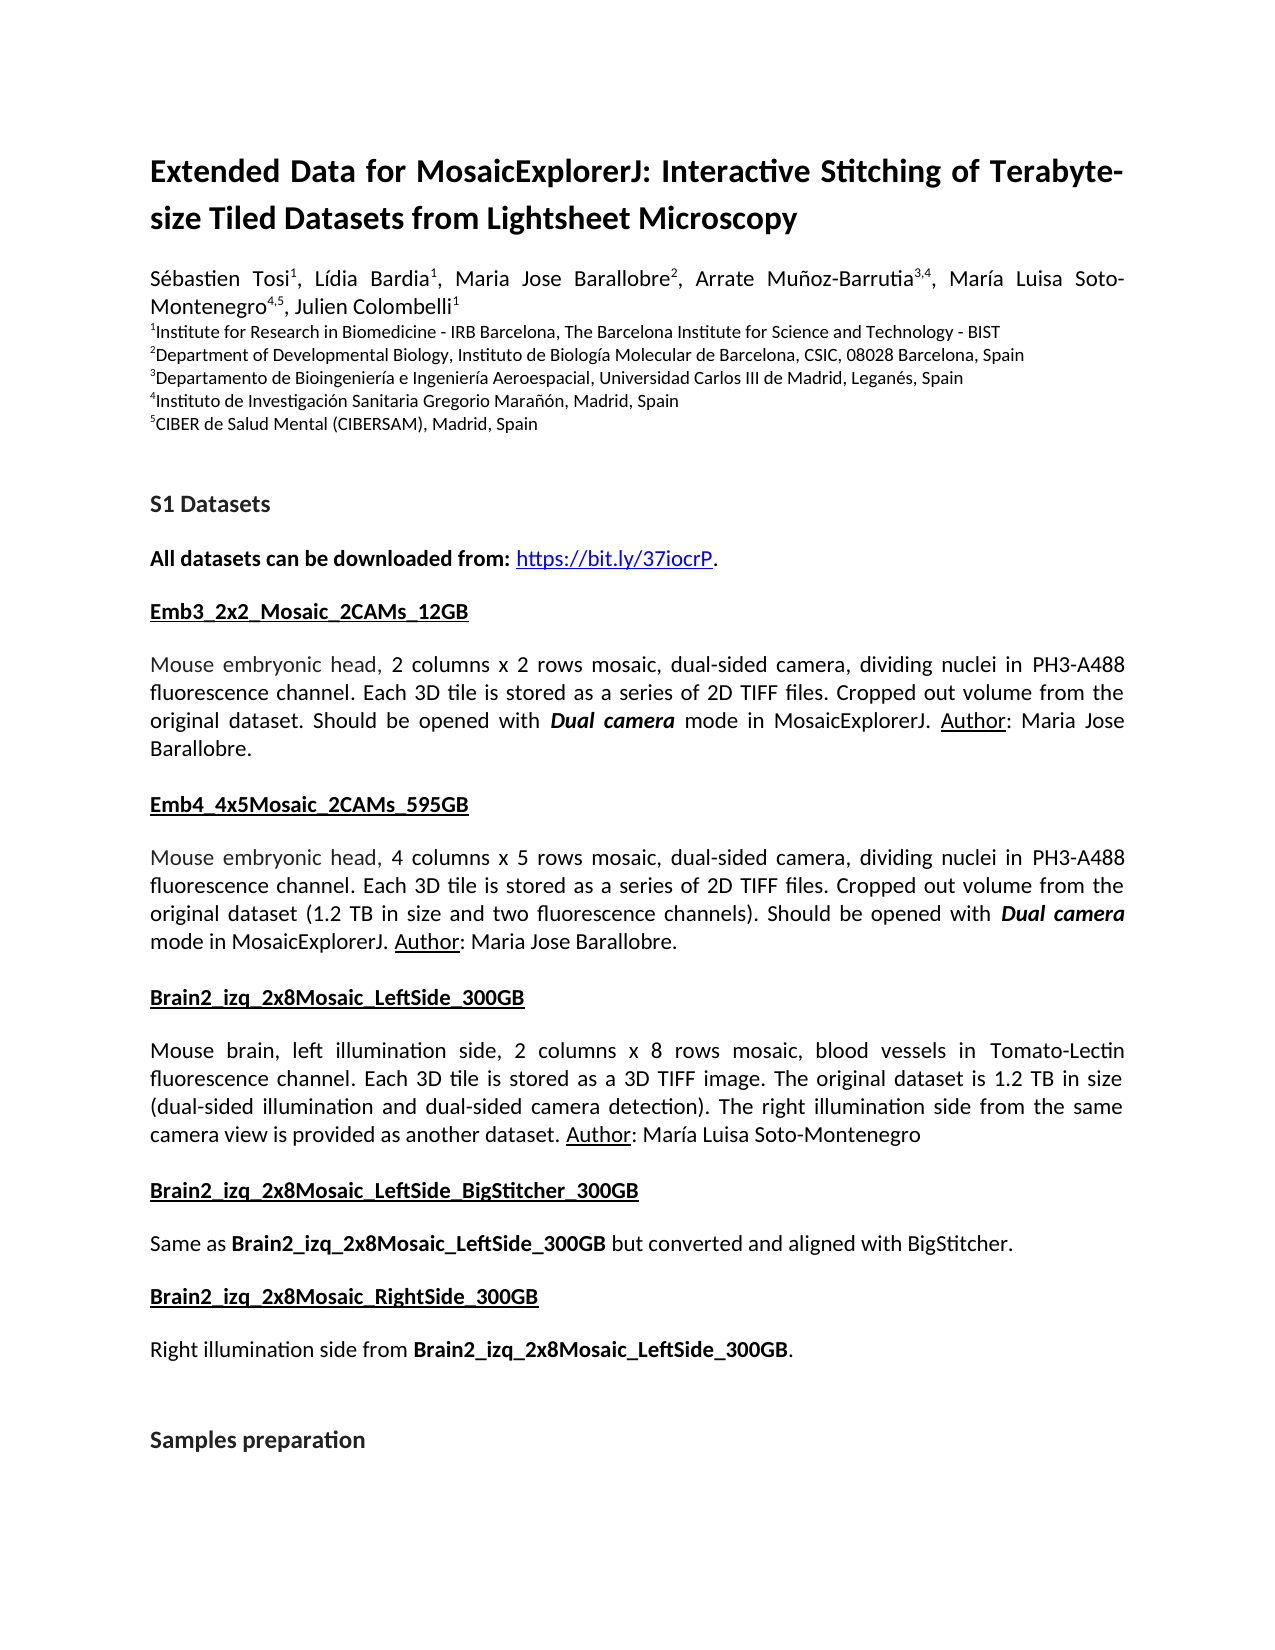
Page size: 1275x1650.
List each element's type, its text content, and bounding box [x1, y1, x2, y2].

text Brain2_izq_2x8Mosaic_LeftSide_300GB [150, 983, 1125, 1011]
text Emb4_4x5Mosaic_2CAMs_595GB [150, 790, 1125, 818]
text Brain2_izq_2x8Mosaic_RightSide_300GB [150, 1282, 1125, 1310]
text Extended Data for MosaicExplorerJ: Interactive Stitching of Terabyte-size Tiled Datasets from Lightsheet Microscopy [150, 150, 1125, 237]
text Mouse embryonic head, 4 columns x 5 rows mosaic, dual-sided camera, dividing nuclei in PH3-A488 fluorescence channel. Each 3D tile is stored as a series of 2D TIFF files. Cropped out volume from the original dataset (1.2 TB in size and two fluorescence channels). Should be opened with Dual camera mode in MosaicExplorerJ. Author: Maria Jose Barallobre. [150, 843, 1125, 955]
text Same as Brain2_izq_2x8Mosaic_LeftSide_300GB but converted and aligned with BigStitcher. [150, 1229, 1125, 1257]
text Right illumination side from Brain2_izq_2x8Mosaic_LeftSide_300GB. [150, 1335, 1125, 1363]
text Emb3_2x2_Mosaic_2CAMs_12GB [150, 597, 1125, 625]
text Mouse brain, left illumination side, 2 columns x 8 rows mosaic, blood vessels in Tomato-Lectin fluorescence channel. Each 3D tile is stored as a 3D TIFF image. The original dataset is 1.2 TB in size (dual-sided illumination and dual-sided camera detection). The right illumination side from the same camera view is provided as another dataset. Author: María Luisa Soto-Montenegro [150, 1036, 1125, 1148]
text Samples preparation [150, 1424, 1125, 1455]
text Sébastien Tosi1, Lídia Bardia1, Maria Jose Barallobre2, Arrate Muñoz-Barrutia3,4, María Luisa Soto-Montenegro4,5, Julien Colombelli1 [150, 264, 1125, 320]
text 3Departamento de Bioingeniería e Ingeniería Aeroespacial, Universidad Carlos III de Madrid, Leganés, Spain [150, 366, 1125, 389]
text 5CIBER de Salud Mental (CIBERSAM), Madrid, Spain [150, 412, 1125, 435]
text Mouse embryonic head, 2 columns x 2 rows mosaic, dual-sided camera, dividing nuclei in PH3-A488 fluorescence channel. Each 3D tile is stored as a series of 2D TIFF files. Cropped out volume from the original dataset. Should be opened with Dual camera mode in MosaicExplorerJ. Author: Maria Jose Barallobre. [150, 650, 1125, 762]
text All datasets can be downloaded from: https://bit.ly/37iocrP. [150, 544, 1125, 572]
text 4Instituto de Investigación Sanitaria Gregorio Marañón, Madrid, Spain [150, 389, 1125, 412]
text 2Department of Developmental Biology, Instituto de Biología Molecular de Barcelona, CSIC, 08028 Barcelona, Spain [150, 343, 1125, 366]
text S1 Datasets [150, 488, 1125, 518]
text 1Institute for Research in Biomedicine - IRB Barcelona, The Barcelona Institute for Science and Technology - BIST [150, 320, 1125, 343]
text Brain2_izq_2x8Mosaic_LeftSide_BigStitcher_300GB [150, 1176, 1125, 1204]
